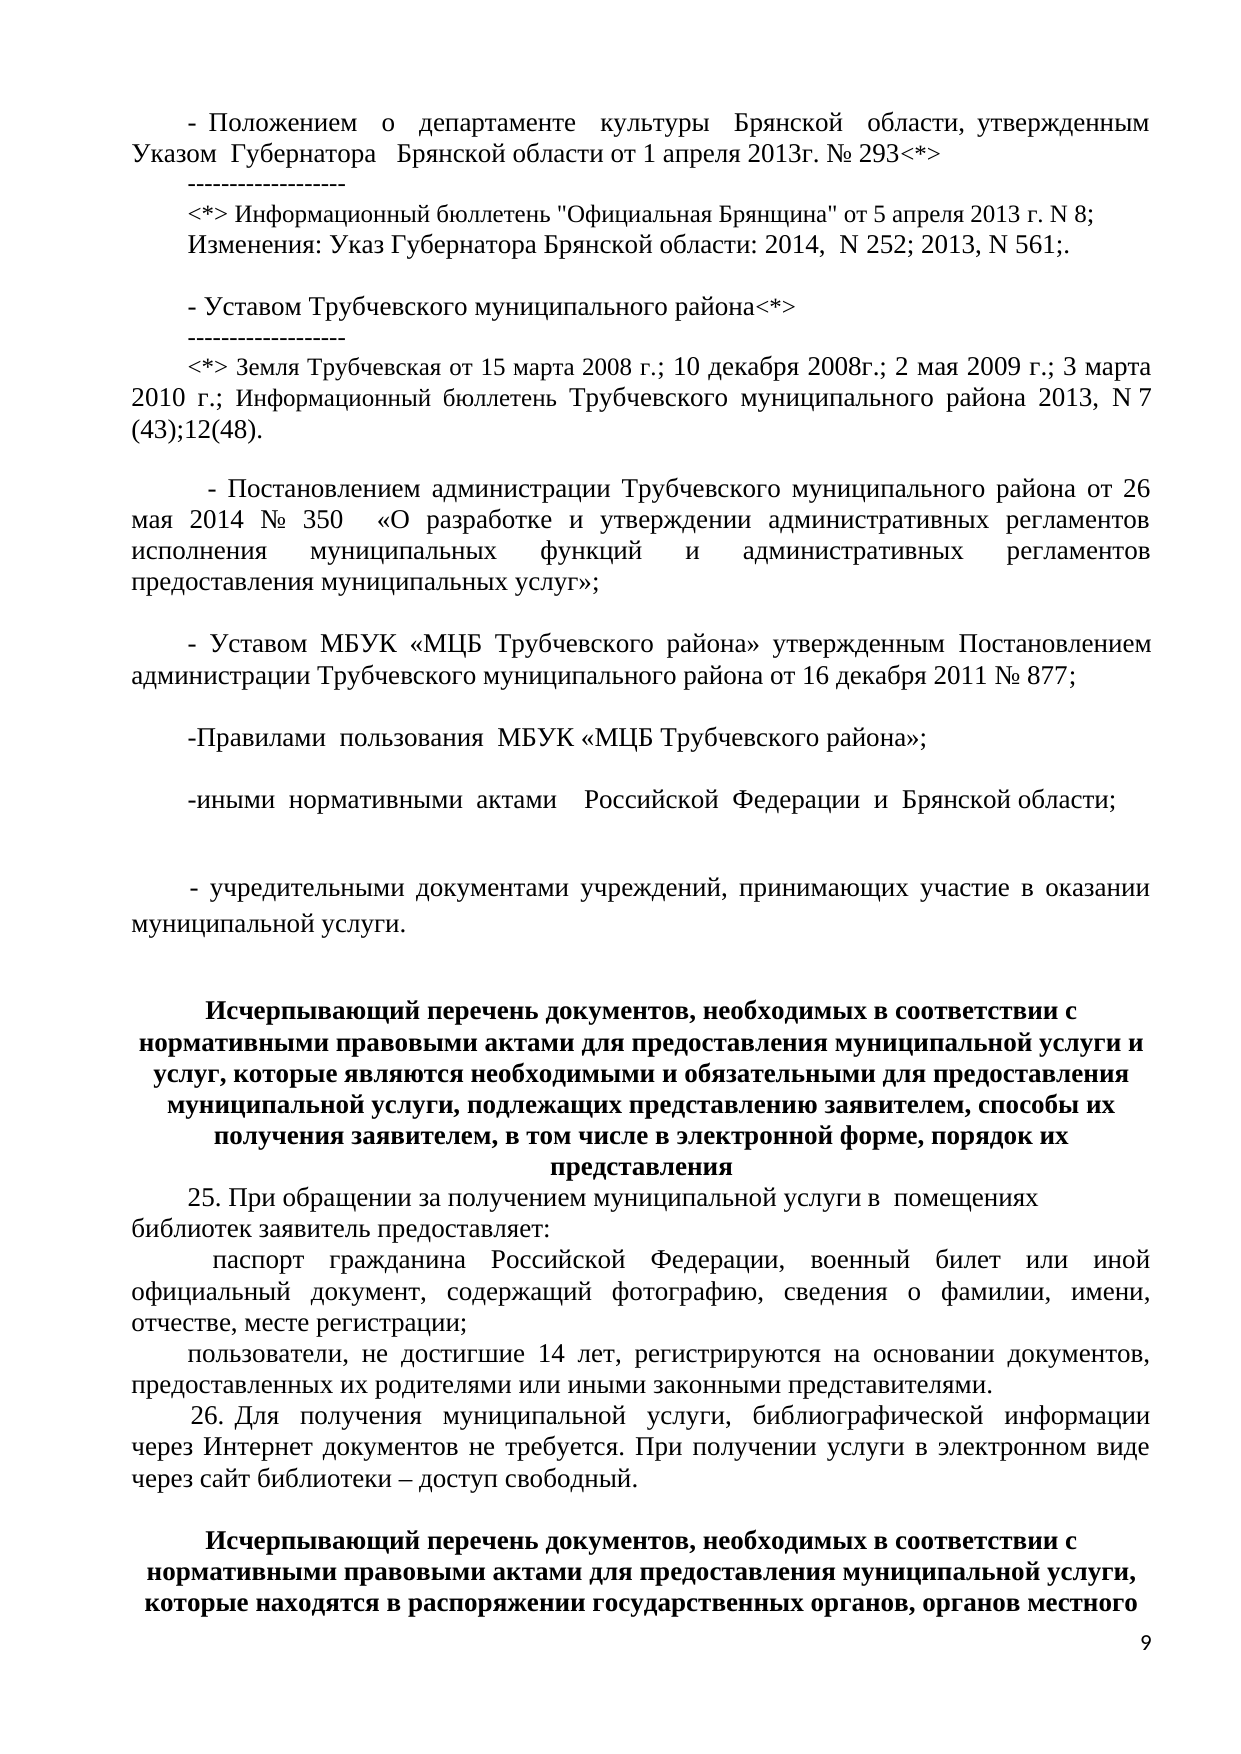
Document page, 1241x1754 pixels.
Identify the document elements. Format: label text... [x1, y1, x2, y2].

text - Уставом Трубчевского муниципального района<*> [131, 291, 1152, 322]
text Изменения: Указ Губернатора Брянской области: 2014, N 252; 2013, N 561;. [131, 228, 1152, 259]
text паспорт гражданина Российской Федерации, военный билет или иной официальный документ, содержащий фотографию, сведения о фамилии, имени, отчестве, месте регистрации; [131, 1244, 1152, 1337]
text - Положением о департаменте культуры Брянской области, утвержденным Указом Губернатора Брянской области от 1 апреля 2013г. № 293<*> [131, 106, 1152, 168]
text 25. При обращении за получением муниципальной услуги в помещениях [131, 1181, 1152, 1212]
text библиотек заявитель предоставляет: [131, 1212, 1152, 1244]
text -Правилами пользования МБУК «МЦБ Трубчевского района»; [131, 721, 1152, 752]
text - Постановлением администрации Трубчевского муниципального района от 26 мая 2014 № 350 «О разработке и утверждении административных регламентов исполнения муниципальных функций и административных регламентов предоставления муниципальных услуг»; [131, 472, 1152, 596]
text 26. Для получения муниципальной услуги, библиографической информации через Интернет документов не требуется. При получении услуги в электронном виде через сайт библиотеки – доступ свободный. [131, 1399, 1152, 1493]
text <*> Информационный бюллетень "Официальная Брянщина" от 5 апреля . N 8; [131, 197, 1152, 228]
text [131, 1524, 1152, 1617]
text пользователи, не достигшие 14 лет, регистрируются на основании документов, предоставленных их родителями или иными законными представителями. [131, 1337, 1152, 1399]
text <*> Земля Трубчевская от 15 марта .; 10 декабря 2008г.; 2 мая .; 3 марта .; Информационный бюллетень Трубчевского муниципального района 2013, N 7 (43);12(48). [131, 350, 1152, 444]
text Исчерпывающий перечень документов, необходимых в соответствии с нормативными правовыми актами для предоставления муниципальной услуги и услуг, которые являются необходимыми и обязательными для предоставления муниципальной услуги, подлежащих представлению заявителем, способы их получения заявителем, в том числе в электронной форме, порядок их представления [131, 994, 1152, 1181]
text - учредительными документами учреждений, принимающих участие в оказании муниципальной услуги. [131, 871, 1152, 938]
text -иными нормативными актами Российской Федерации и Брянской области; [131, 783, 1152, 814]
text ------------------- [131, 168, 1152, 197]
text - Уставом МБУК «МЦБ Трубчевского района» утвержденным Постановлением администрации Трубчевского муниципального района от 16 декабря 2011 № 877; [131, 628, 1152, 690]
text ------------------- [131, 322, 1152, 350]
